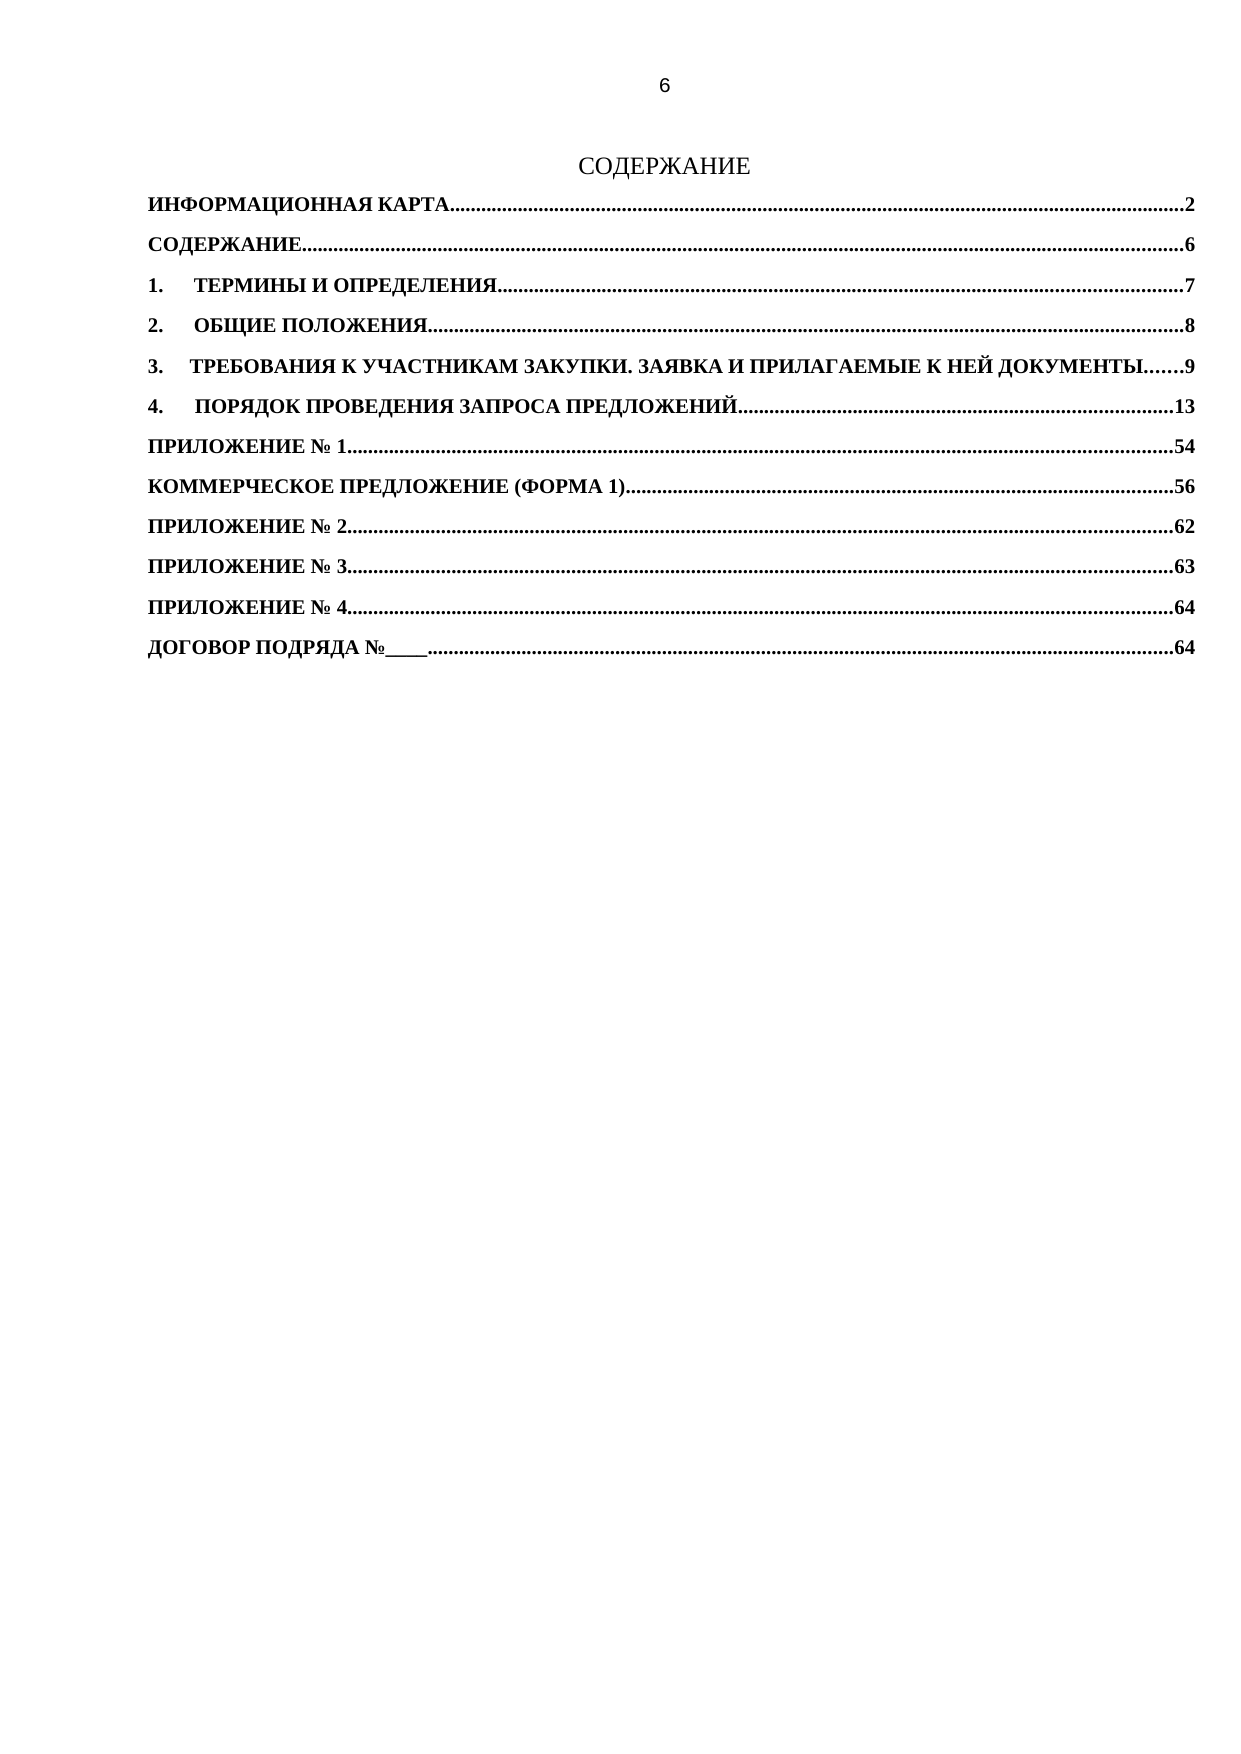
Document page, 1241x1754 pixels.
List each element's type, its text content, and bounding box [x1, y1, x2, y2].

text 1. Термины и определения 7 [148, 272, 1181, 297]
text СОДЕРЖАНИЕ 6 [148, 232, 1181, 256]
text 3. Требования к участникам закупки. Заявка и прилагаемые к ней документы. 9 [148, 354, 1181, 378]
text СОДЕРЖАНИЕ [148, 151, 1181, 180]
text ДОГОВОР ПОДРЯДА №____ 64 [148, 635, 1181, 659]
text Приложение № 4 64 [148, 594, 1181, 619]
text Приложение № 1 54 [148, 434, 1181, 458]
text 4. Порядок проведения запроса предложений 13 [148, 394, 1181, 418]
text 2. Общие положения 8 [148, 313, 1181, 337]
text Приложение № 2 62 [148, 514, 1181, 538]
text Приложение № 3 63 [148, 554, 1181, 578]
text Коммерческое предложение (форма 1) 56 [148, 474, 1181, 498]
text Информационная карта 2 [148, 192, 1181, 216]
